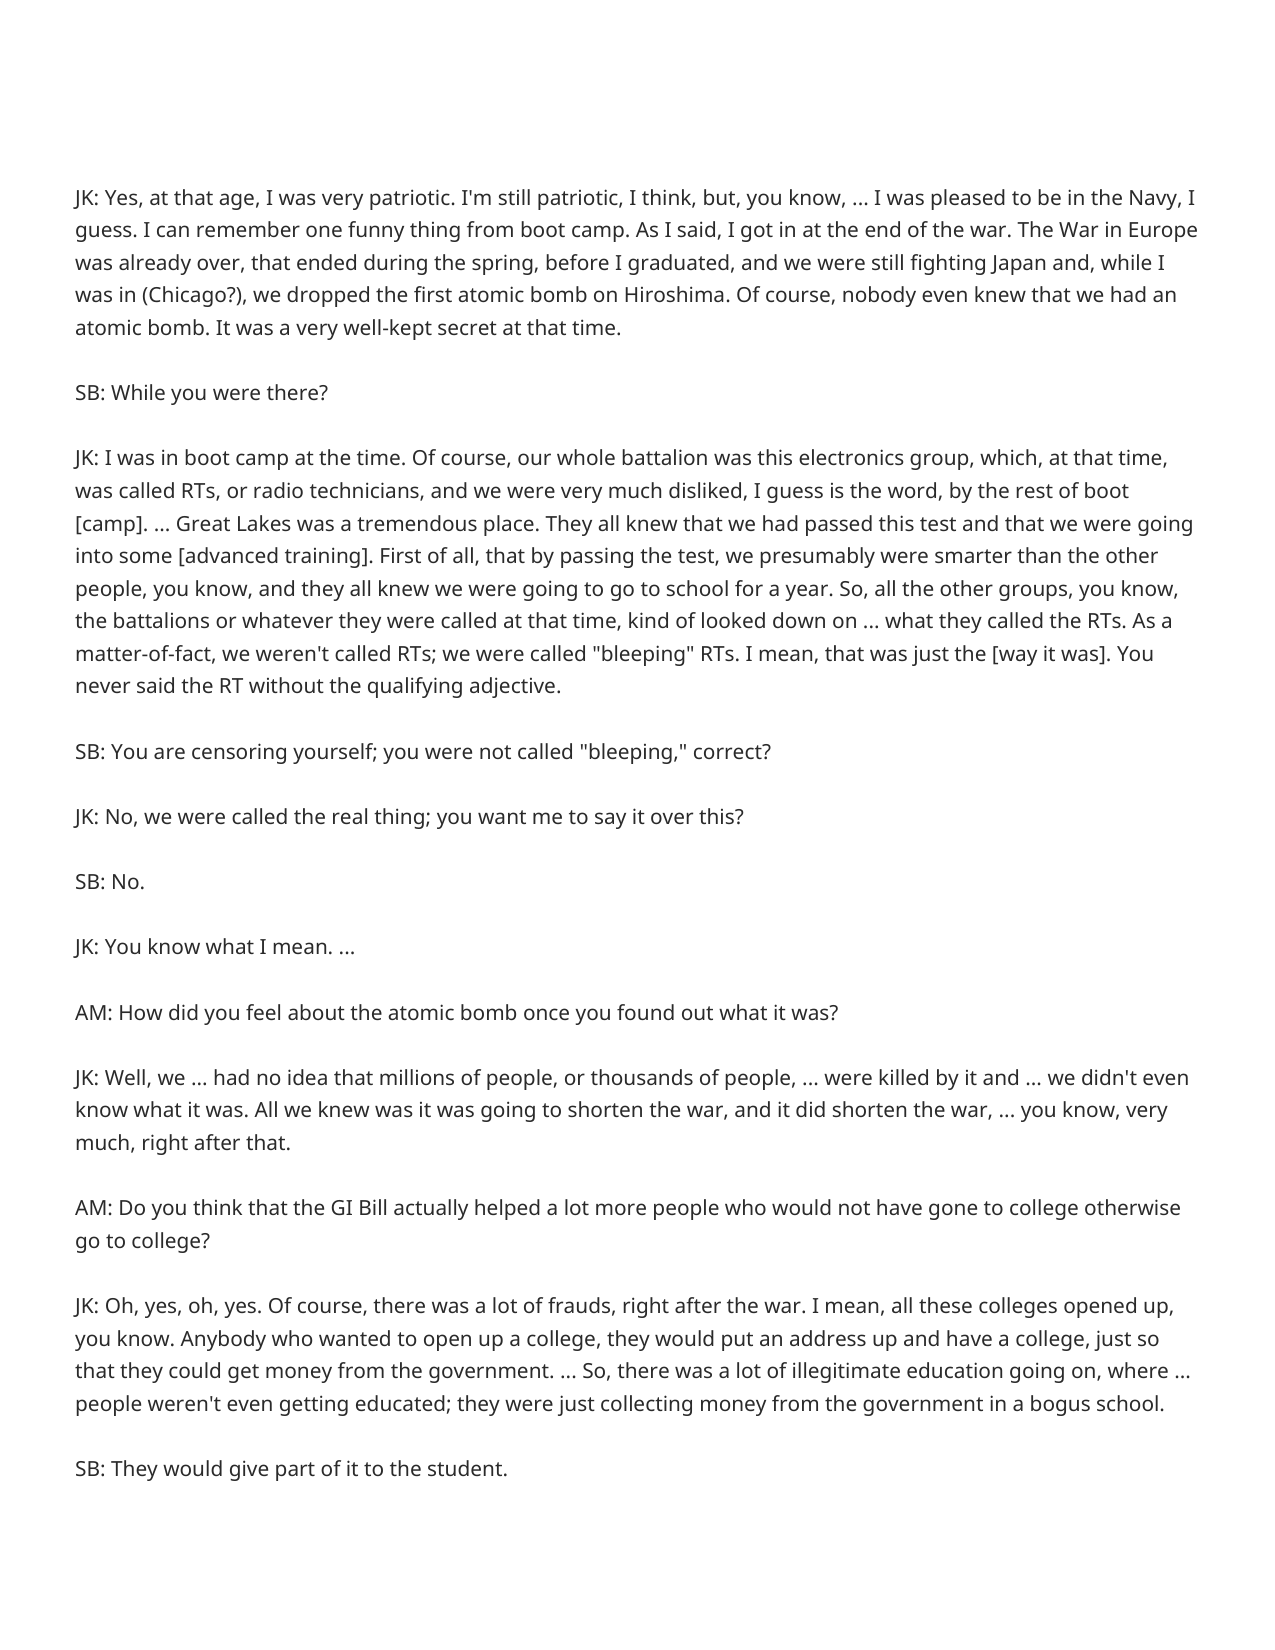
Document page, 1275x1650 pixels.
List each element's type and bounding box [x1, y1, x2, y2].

text [75, 150, 1200, 1483]
